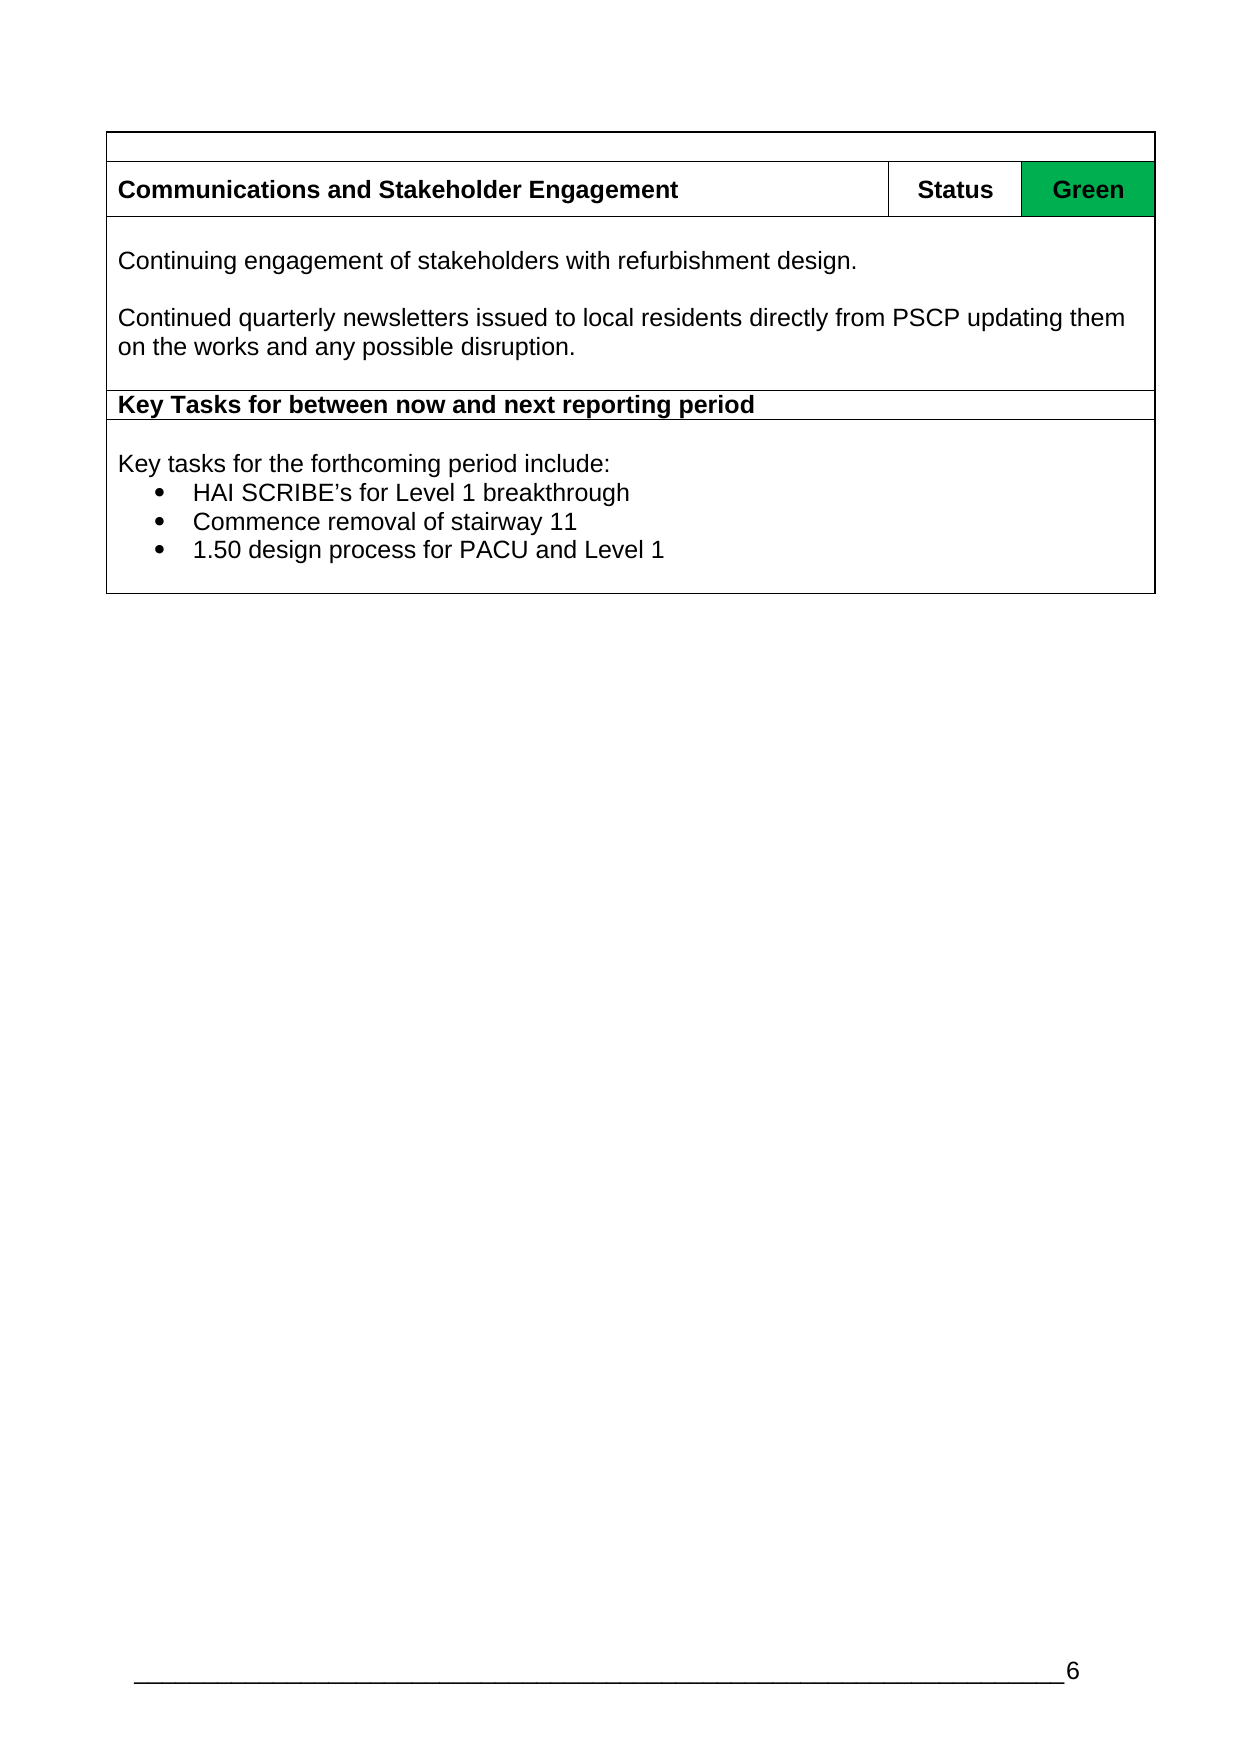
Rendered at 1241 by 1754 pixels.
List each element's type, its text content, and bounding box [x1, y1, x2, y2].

table_cell Continuing engagement of stakeholders with refurbishment design. Continued quarterly newsletters issued to local residents directly from PSCP updating them on the works and any possible disruption. [107, 217, 1154, 389]
table_cell Communications and Stakeholder Engagement [107, 162, 888, 216]
table_cell Key tasks for the forthcoming period include: HAI SCRIBE’s for Level 1 breakthrough Commence removal of stairway 11 1.50 design process for PACU and Level 1 [107, 420, 1154, 593]
table_cell Key Tasks for between now and next reporting period [107, 391, 1154, 419]
table_cell Green [1022, 162, 1154, 216]
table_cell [107, 133, 1154, 161]
table_cell Status [889, 162, 1021, 216]
